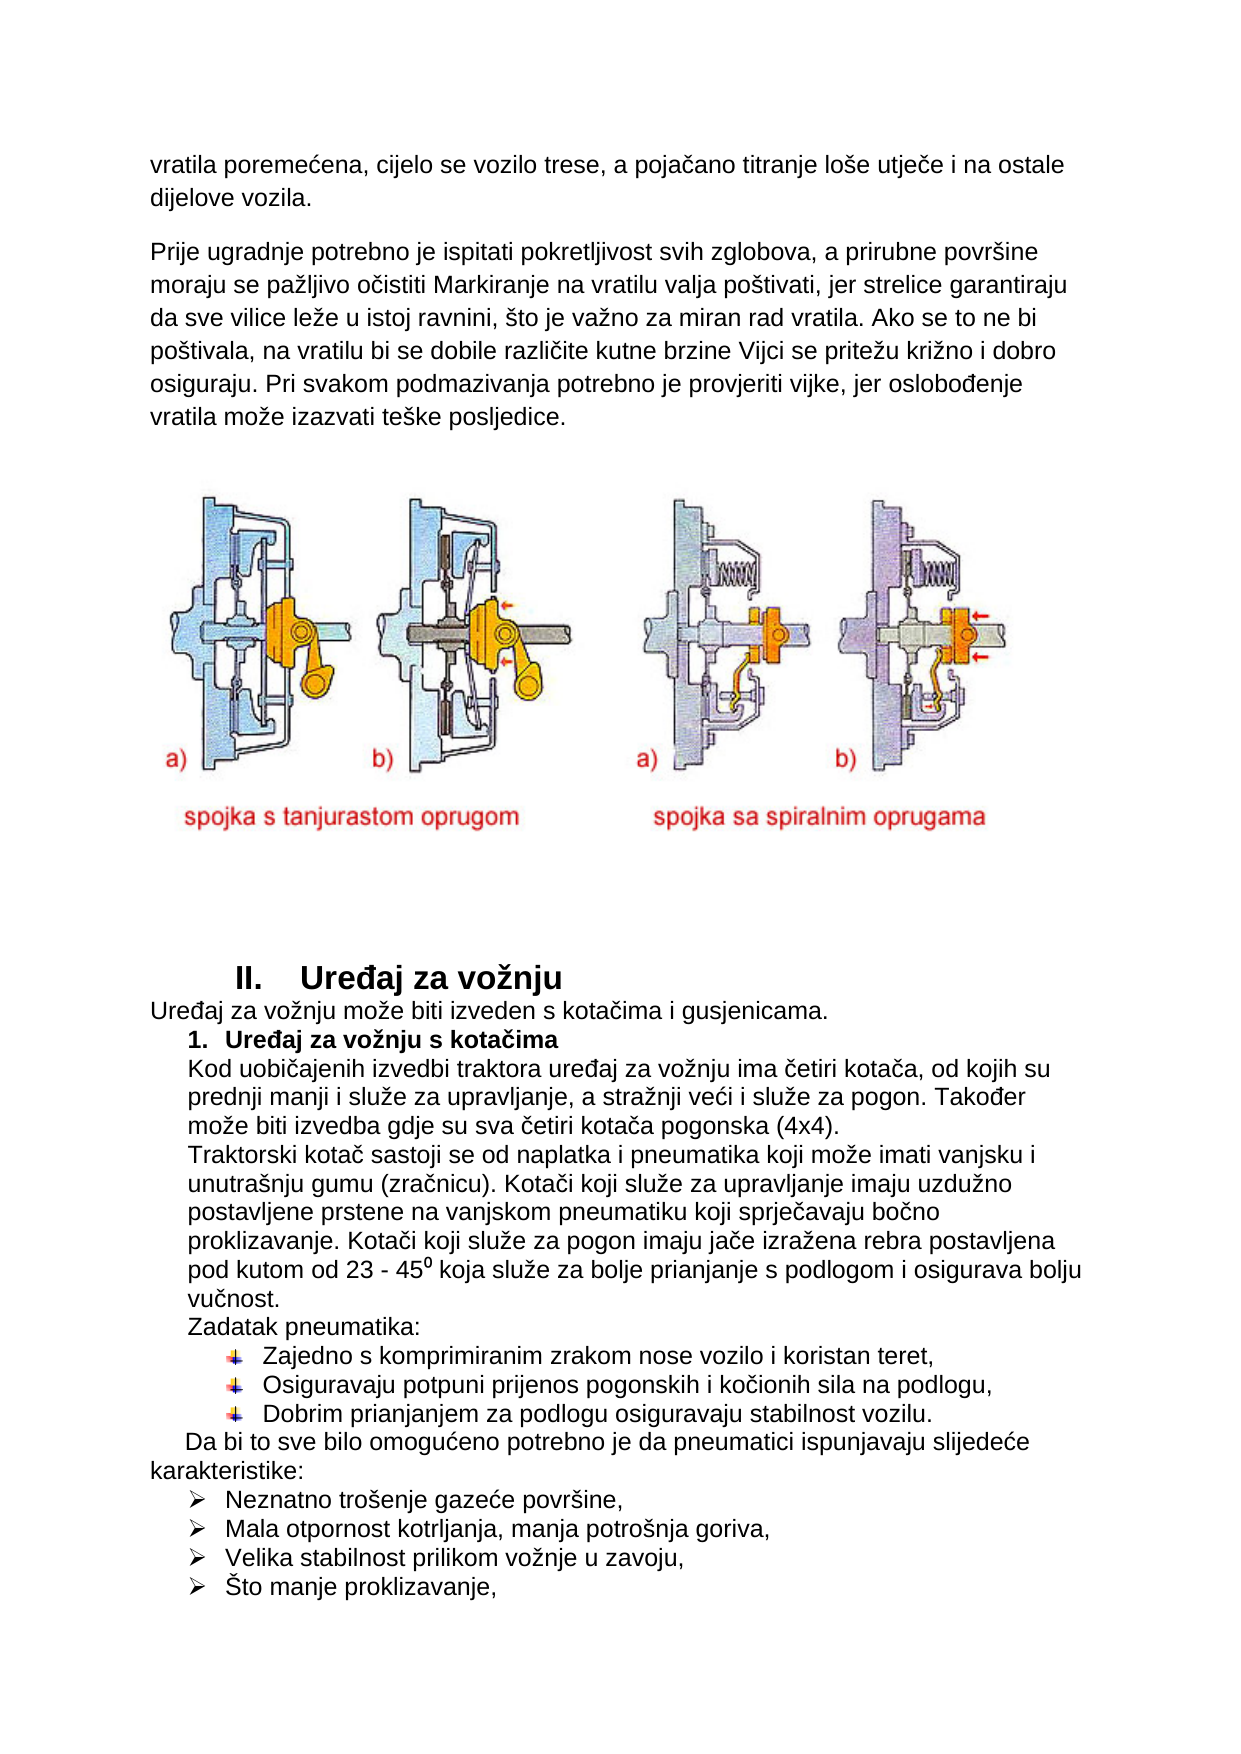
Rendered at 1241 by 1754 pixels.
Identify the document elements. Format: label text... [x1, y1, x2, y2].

text Prije ugradnje potrebno je ispitati pokretljivost svih zglobova, a prirubne površine moraju se pažljivo očistiti Markiranje na vratilu valja poštivati, jer strelice garantiraju da sve vilice leže u istoj ravnini, što je važno za miran rad vratila. Ako se to ne bi poštivala, na vratilu bi se dobile različite kutne brzine Vijci se pritežu križno i dobro osiguraju. Pri svakom podmazivanja potrebno je provjeriti vijke, jer oslobođenje vratila može izazvati teške posljedice. [150, 237, 1090, 431]
text Zadatak pneumatika: [187, 1312, 1090, 1341]
list Zajedno s komprimiranim zrakom nose vozilo i koristan teret, [225, 1341, 1090, 1370]
list Neznatno trošenje gazeće površine, [187, 1485, 1090, 1514]
picture [226, 1348, 243, 1365]
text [150, 150, 1090, 212]
text Da bi to sve bilo omogućeno potrebno je da pneumatici ispunjavaju slijedeće karakteristike: [150, 1427, 1090, 1485]
list Velika stabilnost prilikom vožnje u zavoju, [187, 1543, 1090, 1571]
list Mala otpornost kotrljanja, manja potrošnja goriva, [187, 1514, 1090, 1543]
list Uređaj za vožnju s kotačima [187, 1025, 1090, 1054]
picture [226, 1376, 243, 1394]
text Uređaj za vožnju može biti izveden s kotačima i gusjenicama. [150, 996, 1090, 1025]
text Kod uobičajenih izvedbi traktora uređaj za vožnju ima četiri kotača, od kojih su prednji manji i služe za upravljanje, a stražnji veći i služe za pogon. Također može biti izvedba gdje su sva četiri kotača pogonska (4x4). [187, 1054, 1090, 1140]
text Traktorski kotač sastoji se od naplatka i pneumatika koji može imati vanjsku i unutrašnju gumu (zračnicu). Kotači koji služe za upravljanje imaju uzdužno postavljene prstene na vanjskom pneumatiku koji sprječavaju bočno proklizavanje. Kotači koji služe za pogon imaju jače izražena rebra postavljena pod kutom od 23 - 45⁰ koja služe za bolje prianjanje s podlogom i osigurava bolju vučnost. [187, 1140, 1090, 1312]
list Uređaj za vožnju [262, 958, 1090, 996]
list Dobrim prianjanjem za podlogu osiguravaju stabilnost vozilu. [225, 1399, 1090, 1427]
picture [226, 1405, 243, 1422]
list Što manje proklizavanje, [187, 1571, 1090, 1600]
picture [150, 455, 1025, 847]
list Osiguravaju potpuni prijenos pogonskih i kočionih sila na podlogu, [225, 1370, 1090, 1399]
